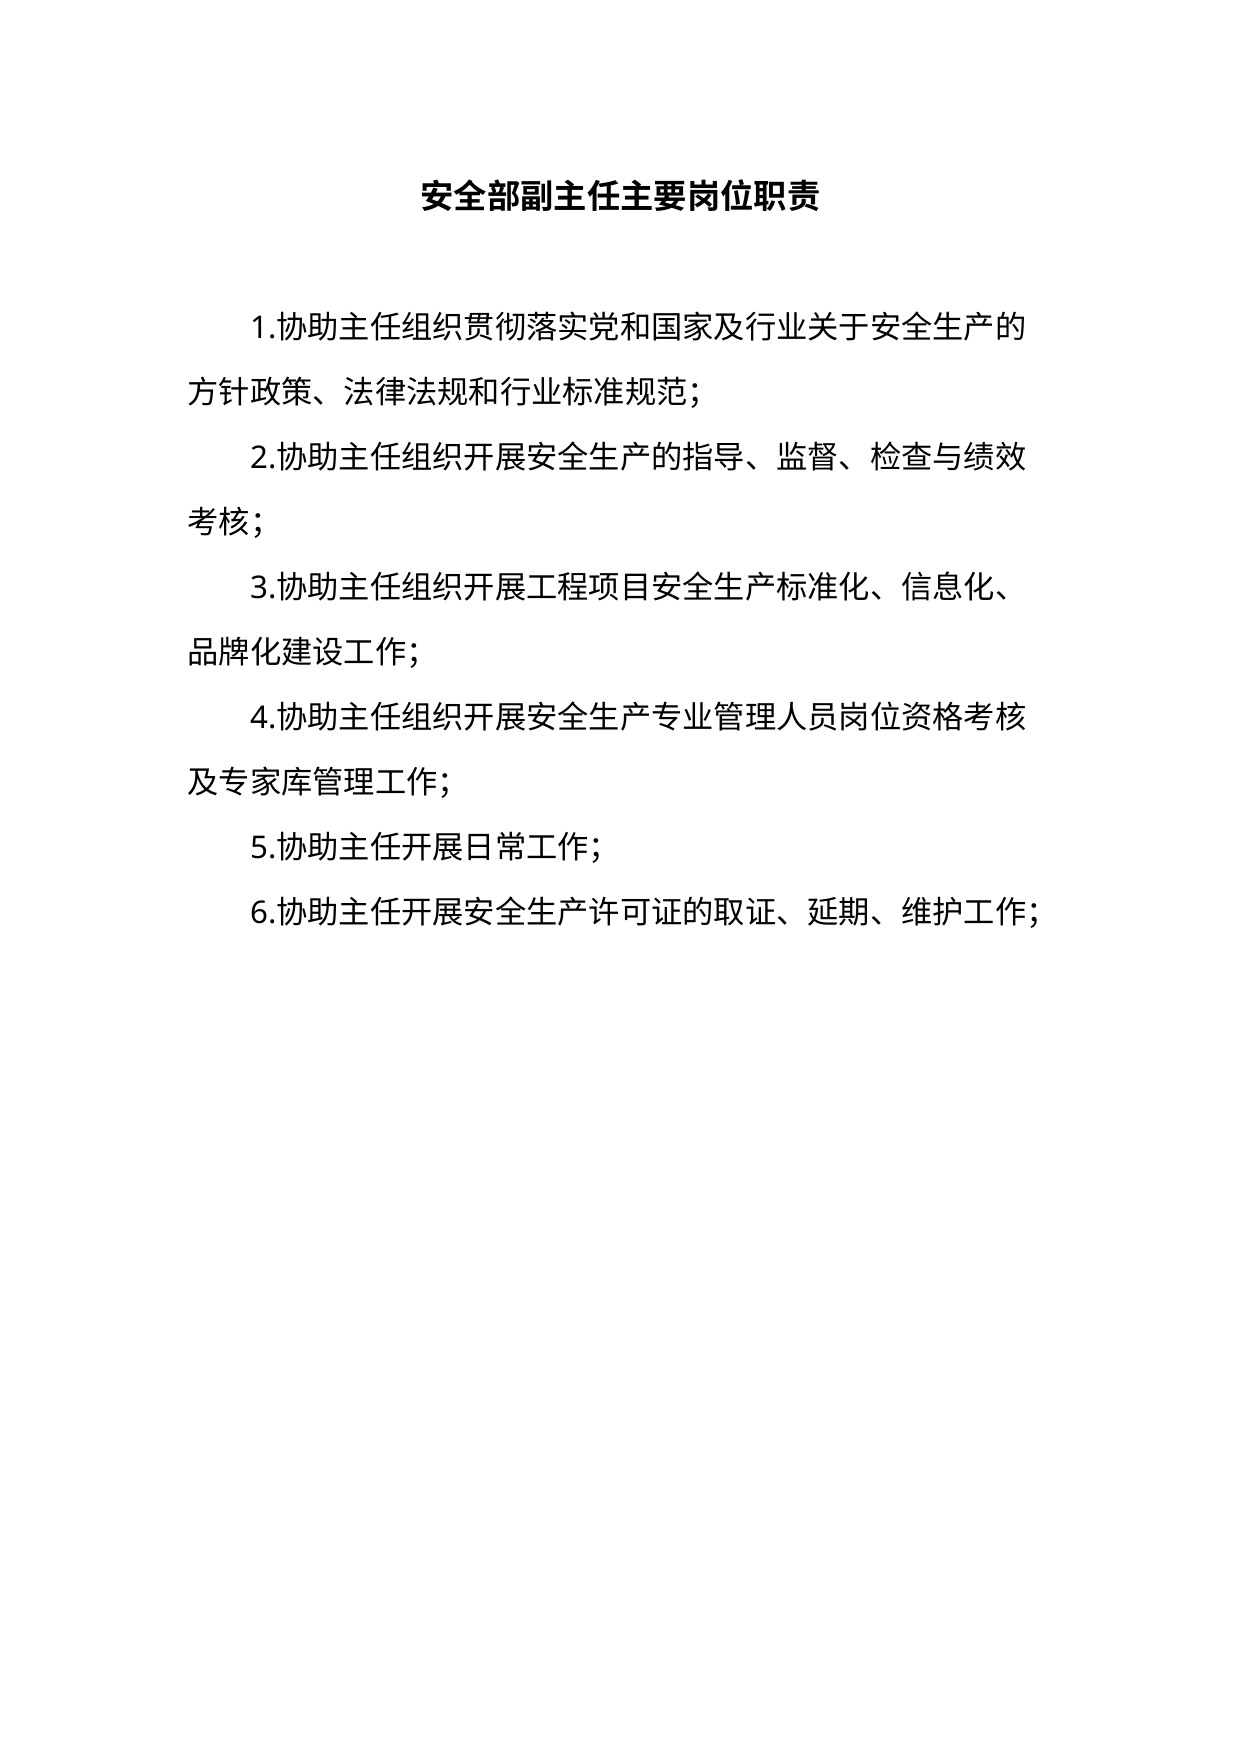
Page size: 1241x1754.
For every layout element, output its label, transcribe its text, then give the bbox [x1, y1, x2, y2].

text 安全部副主任主要岗位职责 [187, 162, 1053, 227]
text 3.协助主任组织开展工程项目安全生产标准化、信息化、品牌化建设工作； [187, 552, 1053, 682]
text 5.协助主任开展日常工作； [187, 812, 1053, 877]
text 1.协助主任组织贯彻落实党和国家及行业关于安全生产的方针政策、法律法规和行业标准规范； [187, 292, 1053, 422]
text 6.协助主任开展安全生产许可证的取证、延期、维护工作； [187, 877, 1053, 942]
text 2.协助主任组织开展安全生产的指导、监督、检查与绩效考核； [187, 422, 1053, 552]
text 4.协助主任组织开展安全生产专业管理人员岗位资格考核及专家库管理工作； [187, 682, 1053, 812]
